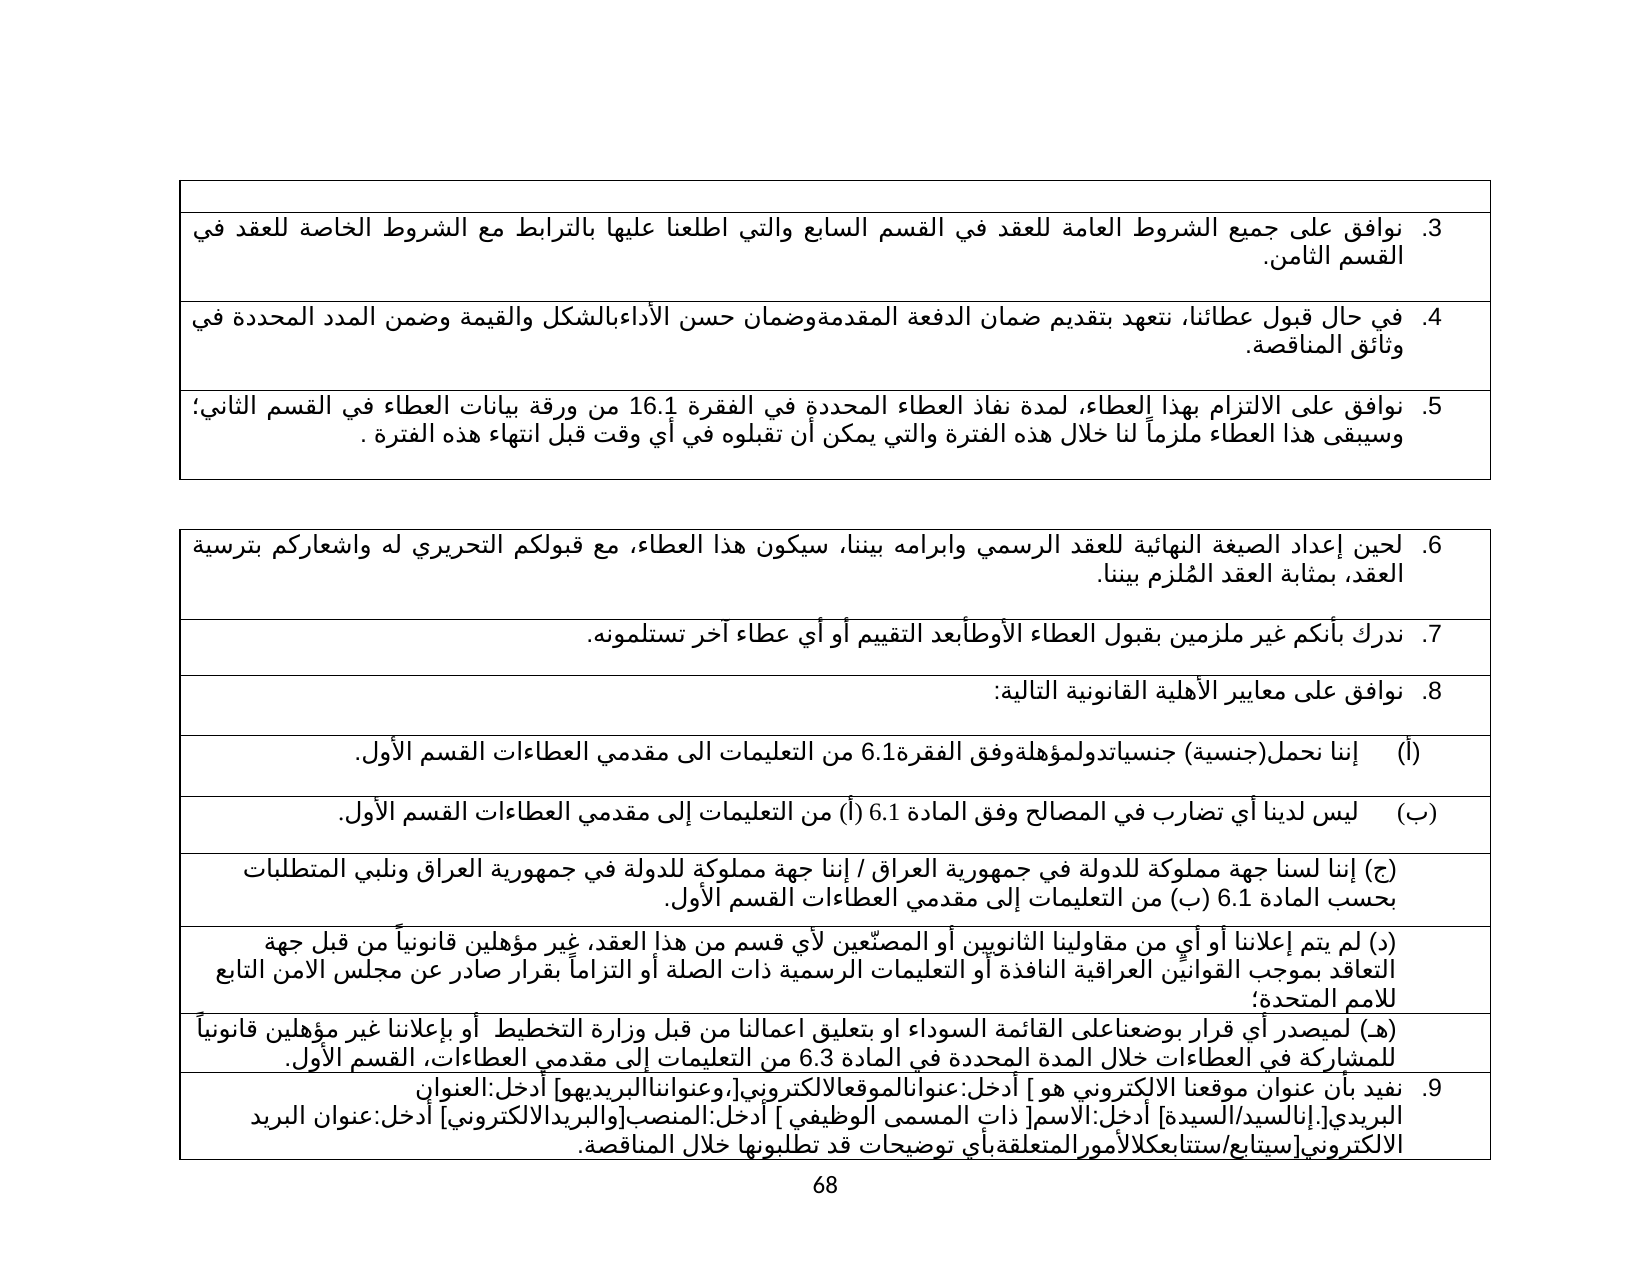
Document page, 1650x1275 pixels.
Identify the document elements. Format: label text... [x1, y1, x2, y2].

table_cell ندرك بأنكم غير ملزمين بقبول العطاء الأوطأبعد التقييم أو أي عطاء آخر تستلمونه. [181, 620, 1490, 675]
table_cell (د) لم يتم إعلاننا أو أيٍ من مقاولينا الثانويين أو المصنّعين لأي قسم من هذا العقد، غير مؤهلين قانونياً من قبل جهة التعاقد بموجب القوانين العراقية النافذة أو التعليمات الرسمية ذات الصلة أو التزاماً بقرار صادر عن مجلس الامن التابع للامم المتحدة؛ [181, 927, 1490, 1013]
table_cell (هـ) لميصدر أي قرار بوضعناعلى القائمة السوداء او بتعليق اعمالنا من قبل وزارة التخطيط أو بإعلاننا غير مؤهلين قانونياً للمشاركة في العطاءات خلال المدة المحددة في المادة 6.3 من التعليمات إلى مقدمي العطاءات، القسم الأول. [181, 1014, 1490, 1072]
table_cell (ج) إننا لسنا جهة مملوكة للدولة في جمهورية العراق / إننا جهة مملوكة للدولة في جمهورية العراق ونلبي المتطلبات بحسب المادة 6.1 (ب) من التعليمات إلى مقدمي العطاءات القسم الأول. [181, 854, 1490, 926]
table_cell نوافق على جميع الشروط العامة للعقد في القسم السابع والتي اطلعنا عليها بالترابط مع الشروط الخاصة للعقد في القسم الثامن. [181, 213, 1490, 301]
table_cell في حال قبول عطائنا، نتعهد بتقديم ضمان الدفعة المقدمةوضمان حسن الأداءبالشكل والقيمة وضمن المدد المحددة في وثائق المناقصة. [181, 302, 1490, 390]
table_cell نوافق على معايير الأهلية القانونية التالية: [181, 676, 1490, 735]
table_cell نفيد بأن عنوان موقعنا الالكتروني هو ] أدخل:عنوانالموقعالالكتروني[،وعنوانناالبريديهو] أدخل:العنوان البريدي[.إنالسيد/السيدة] أدخل:الاسم[ ذات المسمى الوظيفي ] أدخل:المنصب[والبريدالالكتروني] أدخل:عنوان البريد الالكتروني[سيتابع/ستتابعكلالأمورالمتعلقةبأي توضيحات قد تطلبونها خلال المناقصة. [181, 1073, 1490, 1159]
table_header لحين إعداد الصيغة النهائية للعقد الرسمي وابرامه بيننا، سيكون هذا العطاء، مع قبولكم التحريري له واشعاركم بترسية العقد، بمثابة العقد المُلزم بيننا. [181, 530, 1490, 618]
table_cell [181, 181, 1490, 212]
table_cell ليس لدينا أي تضارب في المصالح وفق المادة 6.1 (أ) من التعليمات إلى مقدمي العطاءات القسم الأول. [181, 797, 1490, 853]
table_cell إننا نحمل(جنسية) جنسياتدولمؤهلةوفق الفقرة6.1 من التعليمات الى مقدمي العطاءات القسم الأول. [181, 736, 1490, 796]
table_cell نوافق على الالتزام بهذا العطاء، لمدة نفاذ العطاء المحددة في الفقرة 16.1 من ورقة بيانات العطاء في القسم الثاني؛ وسيبقى هذا العطاء ملزماً لنا خلال هذه الفترة والتي يمكن أن تقبلوه في أي وقت قبل انتهاء هذه الفترة . [181, 391, 1490, 479]
